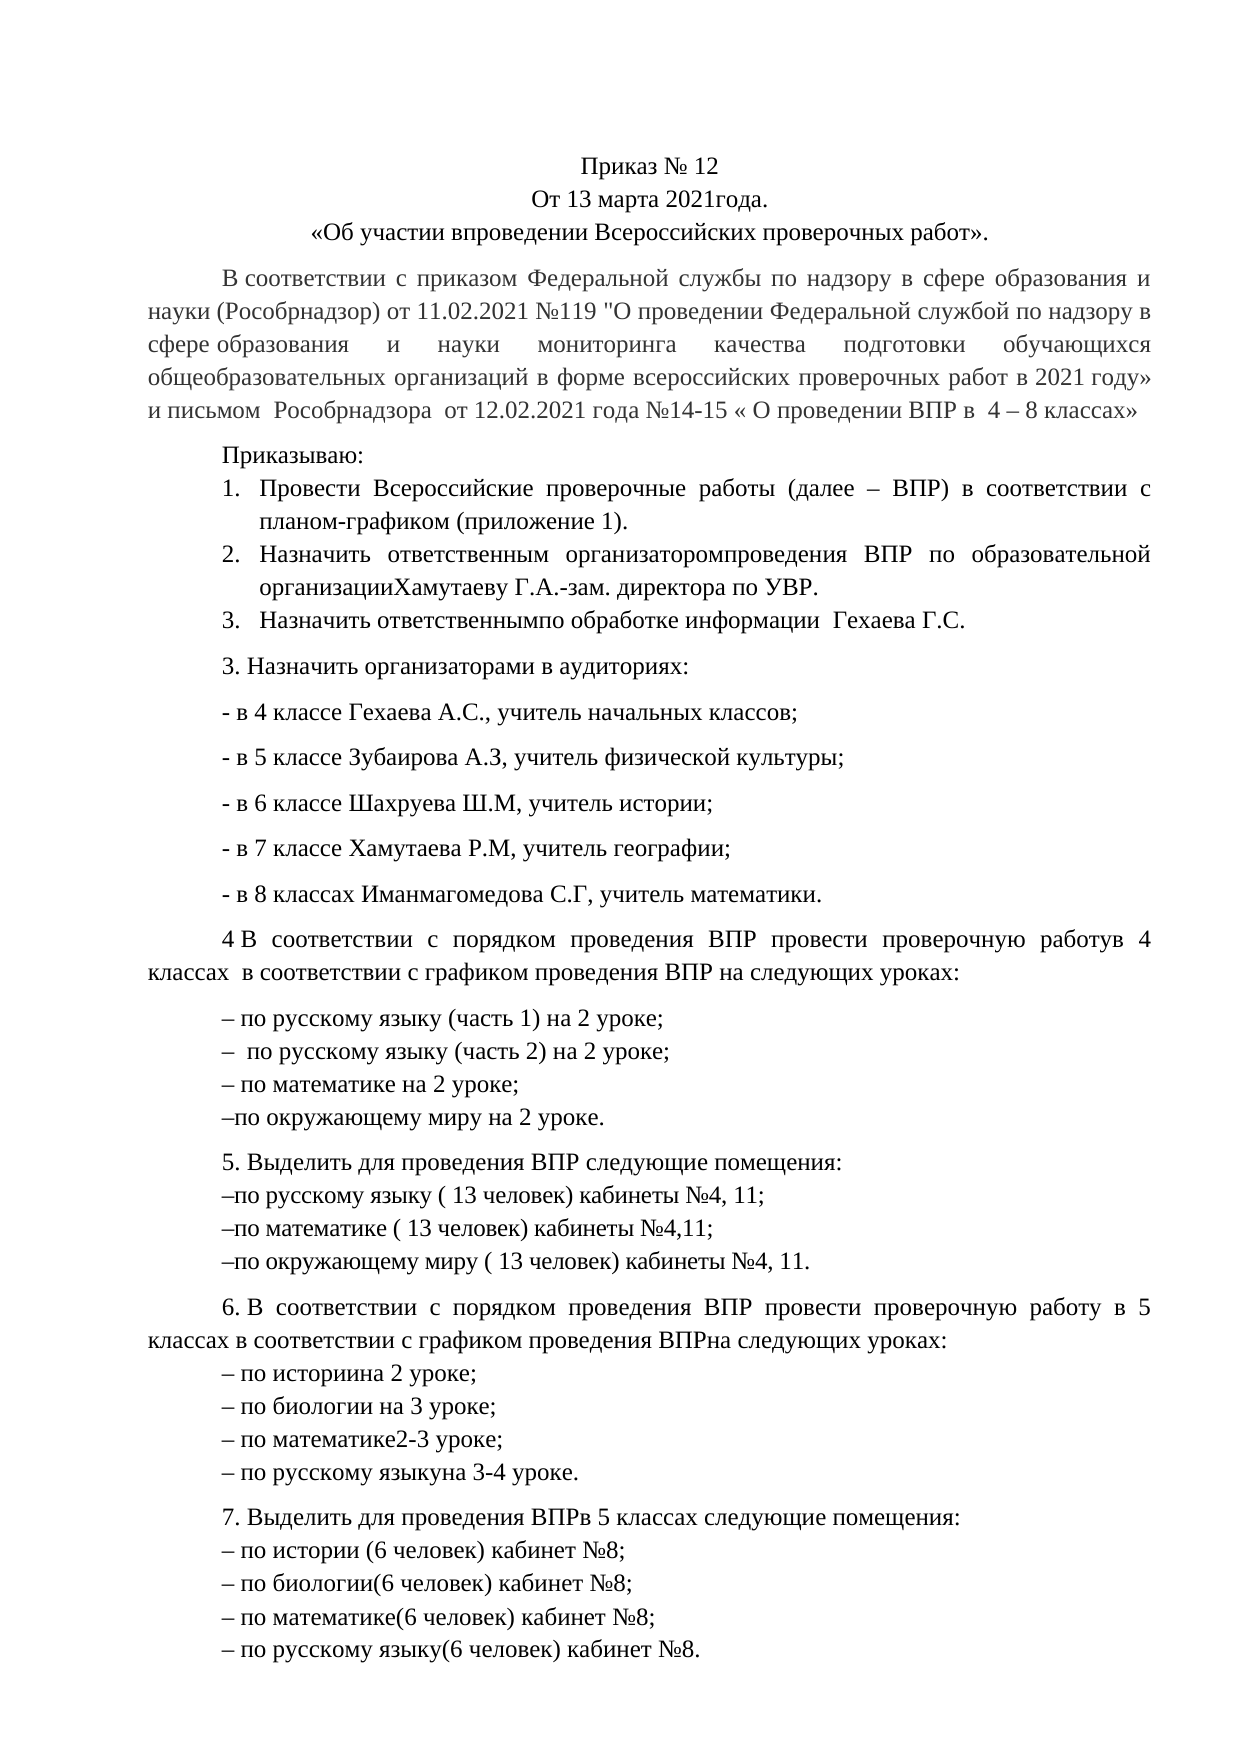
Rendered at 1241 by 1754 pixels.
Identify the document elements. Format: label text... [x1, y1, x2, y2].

list – по русскому языкуна 3-4 уроке. [148, 1457, 1152, 1486]
text –по окружающему миру ( 13 человек) кабинеты №4, 11. [148, 1246, 1152, 1275]
list – по математике на 2 уроке; [148, 1069, 1152, 1097]
text – по математике(6 человек) кабинет №8; [148, 1602, 1152, 1630]
text –по русскому языку ( 13 человек) кабинеты №4, 11; [148, 1180, 1152, 1209]
text - в 8 классах Иманмагомедова С.Г, учитель математики. [148, 879, 1152, 907]
list – по русскому языку (часть 1) на 2 уроке; [148, 1003, 1152, 1031]
text – по русскому языку(6 человек) кабинет №8. [148, 1634, 1152, 1663]
text –по математике ( 13 человек) кабинеты №4,11; [148, 1213, 1152, 1242]
text В соответствии с приказом Федеральной службы по надзору в сфере образования и науки (Рособрнадзор) от 11.02.2021 №119 "О проведении Федеральной службой по надзору в сфере образования и науки мониторинга качества подготовки обучающихся общеобразовательных организаций в форме всероссийских проверочных работ в 2021 году» и письмом Рособрнадзора от 12.02.2021 года №14-15 « О проведении ВПР в 4 – 8 классах» [148, 391, 1152, 424]
list Назначить ответственнымпо обработке информации Гехаева Г.С. [222, 606, 1152, 634]
list 6. В соответствии с порядком проведения ВПР провести проверочную работу в 5 классах в соответствии с графиком проведения ВПРна следующих уроках: [148, 1292, 1152, 1354]
list –по окружающему миру на 2 уроке. [148, 1102, 1152, 1131]
text – по биологии(6 человек) кабинет №8; [148, 1568, 1152, 1597]
text - в 5 классе Зубаирова А.З, учитель физической культуры; [148, 742, 1152, 771]
text В соответствии с приказом Федеральной службы по надзору в сфере образования и науки (Рособрнадзор) от 11.02.2021 №119 "О проведении Федеральной службой по надзору в сфере образования и науки мониторинга качества подготовки обучающихся общеобразовательных организаций в форме всероссийских проверочных работ в 2021 году» и письмом Рособрнадзора от 12.02.2021 года №14-15 « О проведении ВПР в 4 – 8 классах» [148, 263, 1152, 296]
text 7. Выделить для проведения ВПРв 5 классах следующие помещения: [148, 1502, 1152, 1531]
list – по математике2-3 уроке; [148, 1424, 1152, 1453]
text - в 7 классе Хамутаева Р.М, учитель географии; [148, 833, 1152, 862]
text «Об участии впроведении Всероссийских проверочных работ». [148, 217, 1152, 246]
text 4 В соответствии с порядком проведения ВПР провести проверочную работув 4 классах в соответствии с графиком проведения ВПР на следующих уроках: [148, 924, 1152, 986]
list – по биологии на 3 уроке; [148, 1391, 1152, 1420]
text От 13 марта 2021года. [148, 184, 1152, 213]
text – по истории (6 человек) кабинет №8; [148, 1536, 1152, 1564]
text Приказ № 12 [148, 151, 1152, 180]
text Приказываю: [148, 440, 1152, 469]
list – по русскому языку (часть 2) на 2 уроке; [148, 1036, 1152, 1064]
list Провести Всероссийские проверочные работы (далее – ВПР) в соответствии с планом-графиком (приложение 1). [222, 473, 1152, 535]
list – по историина 2 уроке; [148, 1358, 1152, 1387]
list Назначить ответственным организаторомпроведения ВПР по образовательной организацииХамутаеву Г.А.-зам. директора по УВР. [222, 539, 1152, 601]
text - в 4 классе Гехаева А.С., учитель начальных классов; [148, 697, 1152, 725]
text 5. Выделить для проведения ВПР следующие помещения: [148, 1147, 1152, 1176]
text - в 6 классе Шахруева Ш.М, учитель истории; [148, 788, 1152, 816]
text 3. Назначить организаторами в аудиториях: [148, 651, 1152, 680]
